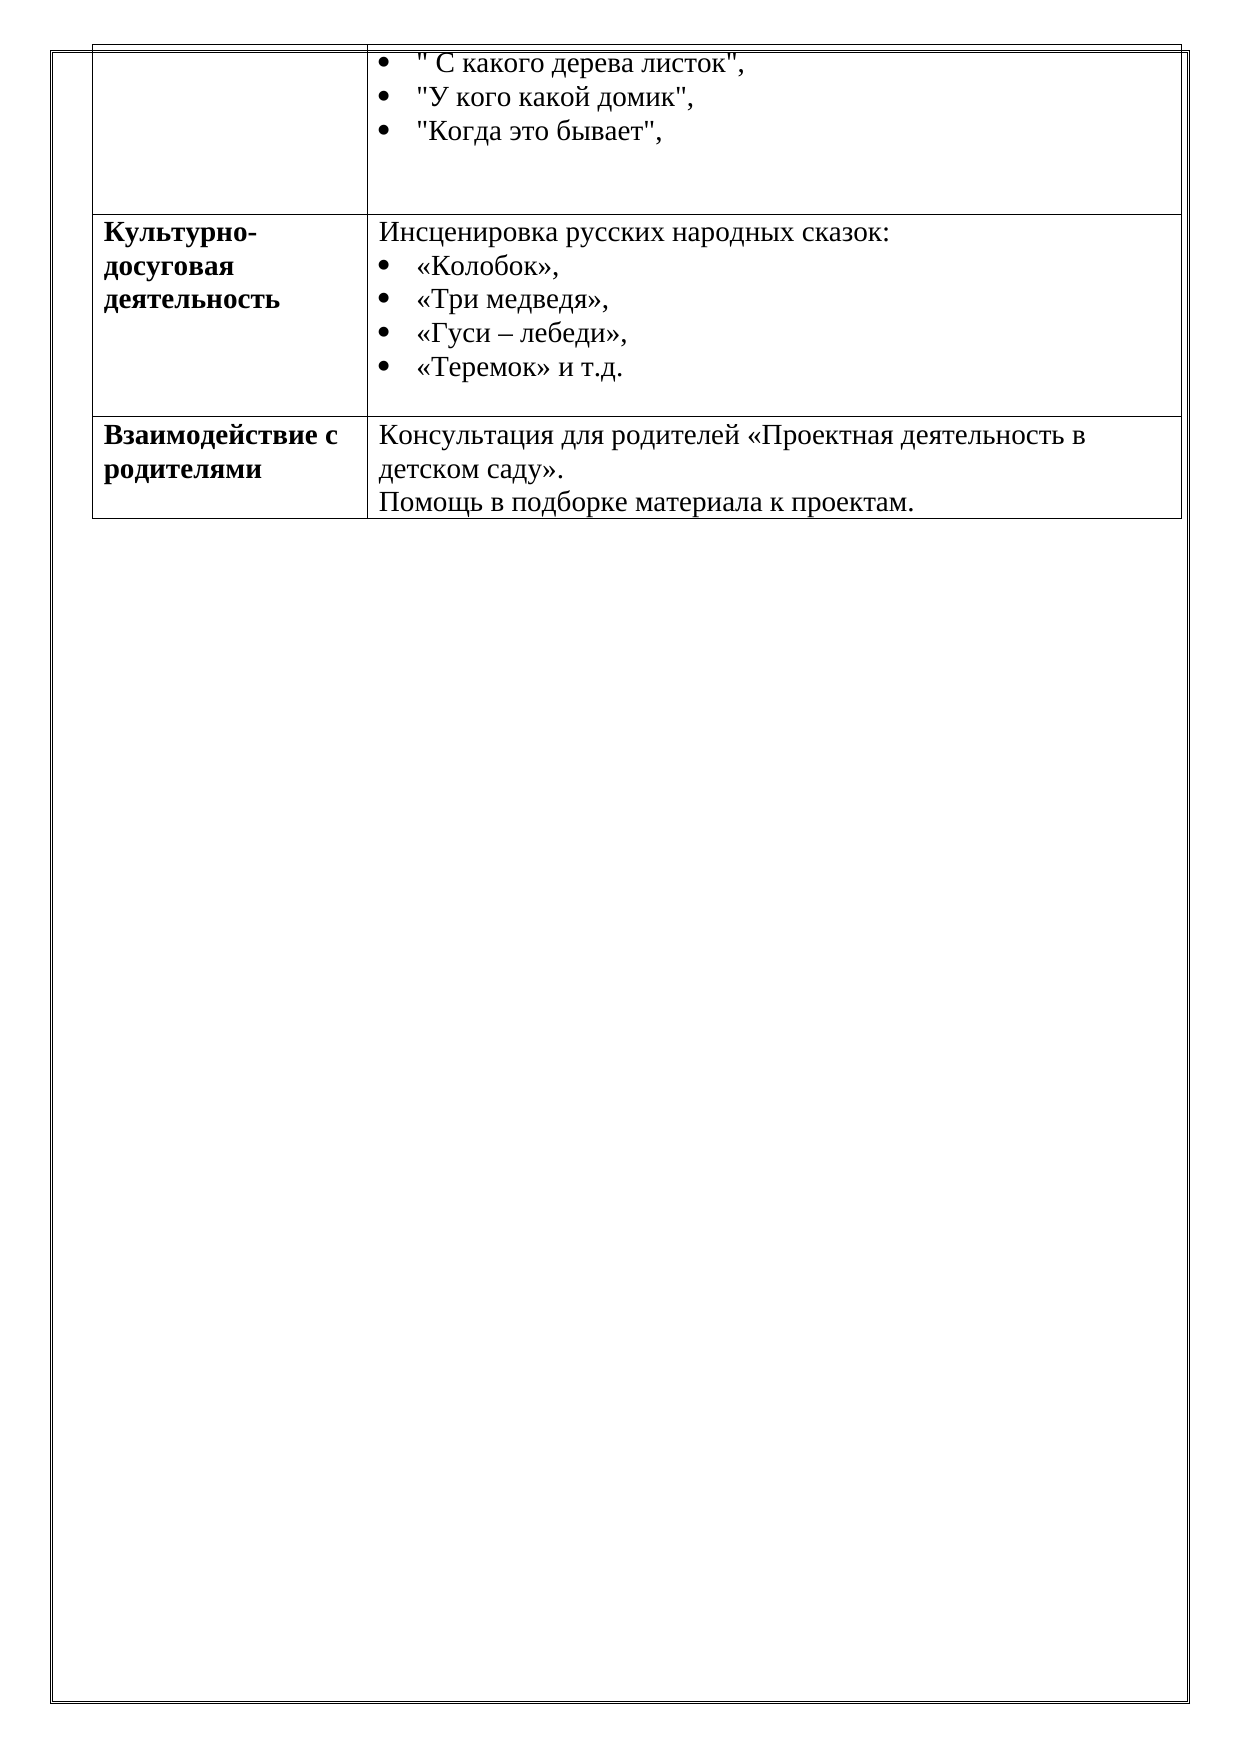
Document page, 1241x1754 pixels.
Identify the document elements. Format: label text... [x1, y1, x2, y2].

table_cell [93, 45, 367, 50]
table_cell Взаимодействие с родителями [93, 417, 367, 518]
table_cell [93, 53, 367, 213]
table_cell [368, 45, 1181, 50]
table_cell Культурно-досуговая деятельность [93, 215, 367, 416]
table_cell Инсценировка русских народных сказок: «Колобок», «Три медведя», «Гуси – лебеди», «Теремок» и т.д. [368, 215, 1181, 416]
table_cell Консультация для родителей «Проектная деятельность в детском саду». Помощь в подборке материала к проектам. [368, 417, 1181, 518]
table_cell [368, 53, 1181, 213]
